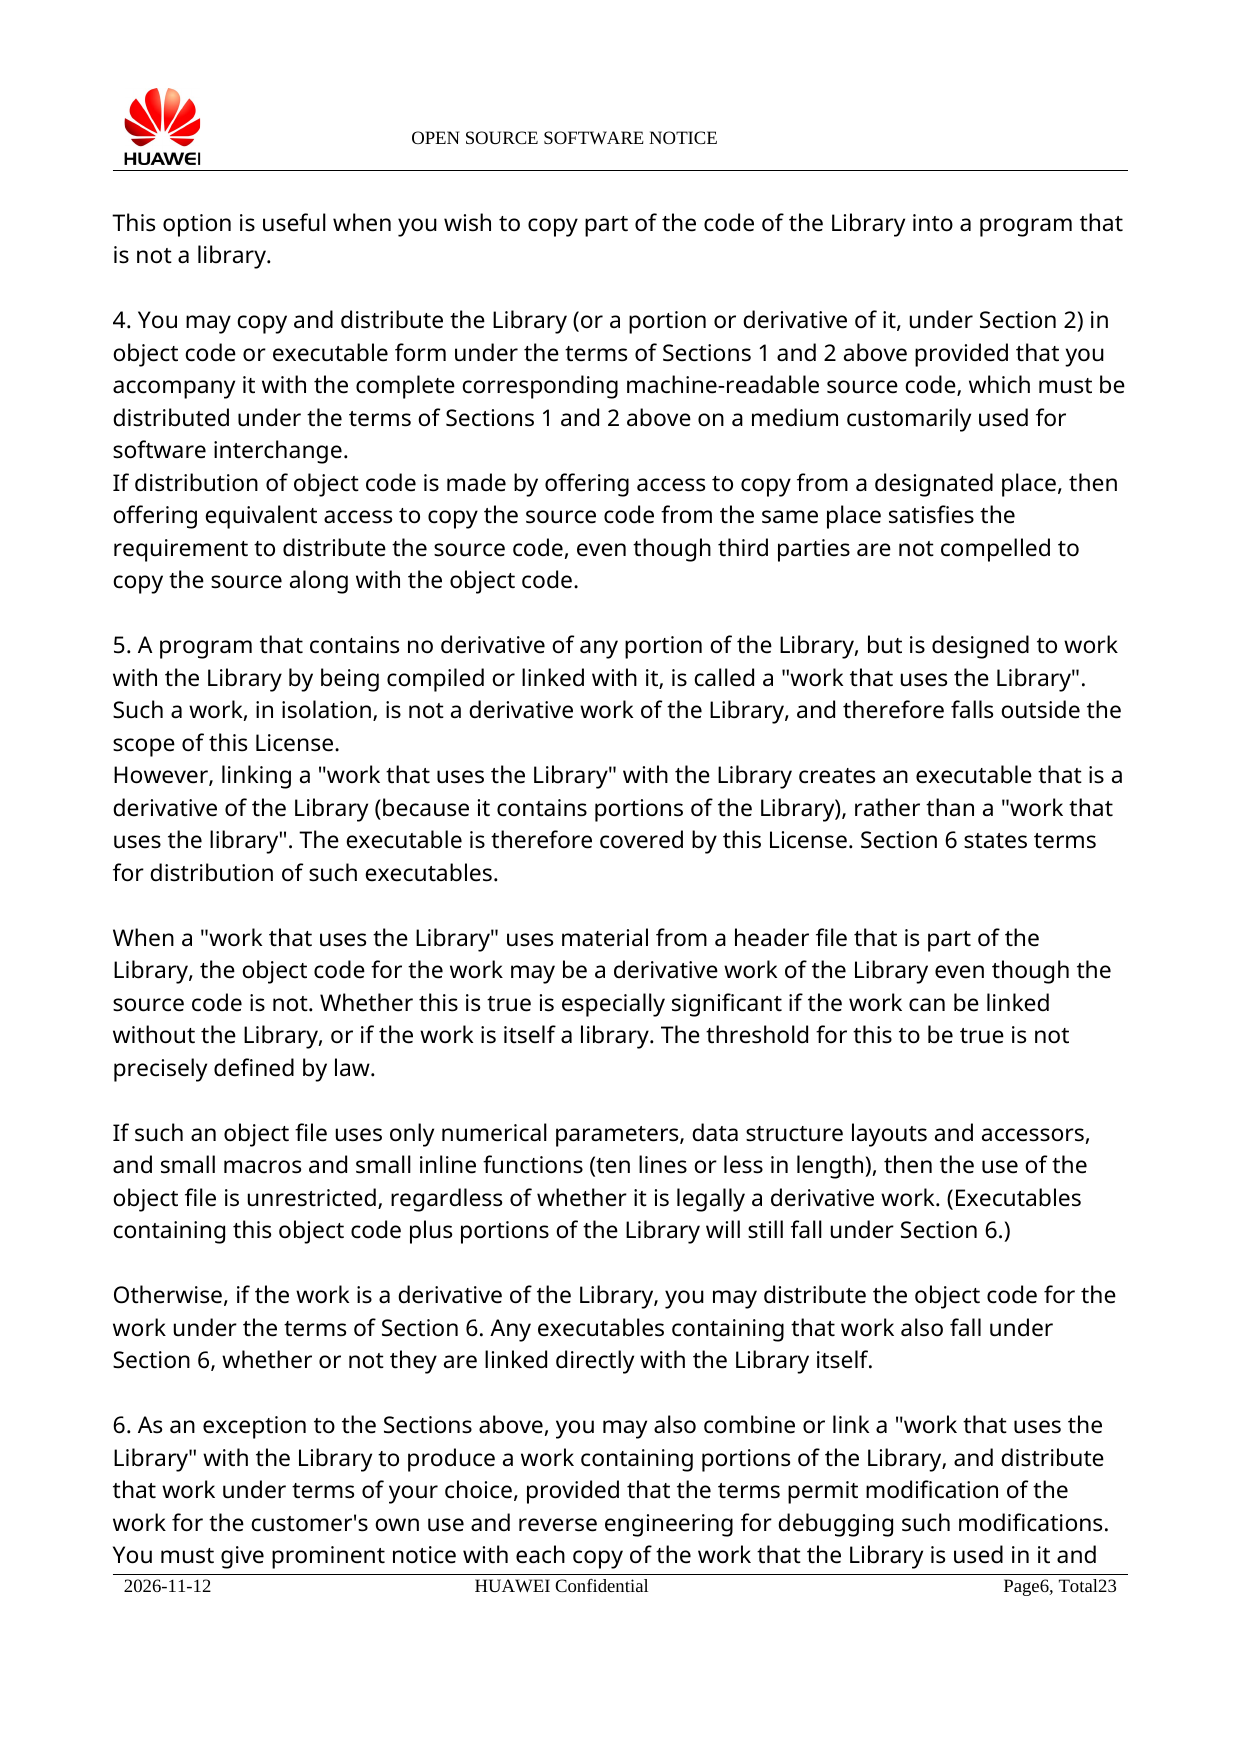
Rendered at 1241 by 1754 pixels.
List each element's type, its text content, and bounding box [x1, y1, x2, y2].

text Otherwise, if the work is a derivative of the Library, you may distribute the object code for the work under the terms of Section 6. Any executables containing that work also fall under Section 6, whether or not they are linked directly with the Library itself. [112, 1279, 1128, 1376]
text If distribution of object code is made by offering access to copy from a designated place, then offering equivalent access to copy the source code from the same place satisfies the requirement to distribute the source code, even though third parties are not compelled to copy the source along with the object code. [112, 466, 1128, 596]
text 5. A program that contains no derivative of any portion of the Library, but is designed to work with the Library by being compiled or linked with it, is called a "work that uses the Library". Such a work, in isolation, is not a derivative work of the Library, and therefore falls outside the scope of this License. [112, 629, 1128, 759]
picture [124, 88, 201, 165]
text 4. You may copy and distribute the Library (or a portion or derivative of it, under Section 2) in object code or executable form under the terms of Sections 1 and 2 above provided that you accompany it with the complete corresponding machine-readable source code, which must be distributed under the terms of Sections 1 and 2 above on a medium customarily used for software interchange. [112, 304, 1128, 466]
text 6. As an exception to the Sections above, you may also combine or link a "work that uses the Library" with the Library to produce a work containing portions of the Library, and distribute that work under terms of your choice, provided that the terms permit modification of the work for the customer's own use and reverse engineering for debugging such modifications. [112, 1409, 1128, 1539]
text If such an object file uses only numerical parameters, data structure layouts and accessors, and small macros and small inline functions (ten lines or less in length), then the use of the object file is unrestricted, regardless of whether it is legally a derivative work. (Executables containing this object code plus portions of the Library will still fall under Section 6.) [112, 1116, 1128, 1246]
text This option is useful when you wish to copy part of the code of the Library into a program that is not a library. [112, 206, 1128, 271]
text When a "work that uses the Library" uses material from a header file that is part of the Library, the object code for the work may be a derivative work of the Library even though the source code is not. Whether this is true is especially significant if the work can be linked without the Library, or if the work is itself a library. The threshold for this to be true is not precisely defined by law. [112, 921, 1128, 1084]
text However, linking a "work that uses the Library" with the Library creates an executable that is a derivative of the Library (because it contains portions of the Library), rather than a "work that uses the library". The executable is therefore covered by this License. Section 6 states terms for distribution of such executables. [112, 759, 1128, 889]
